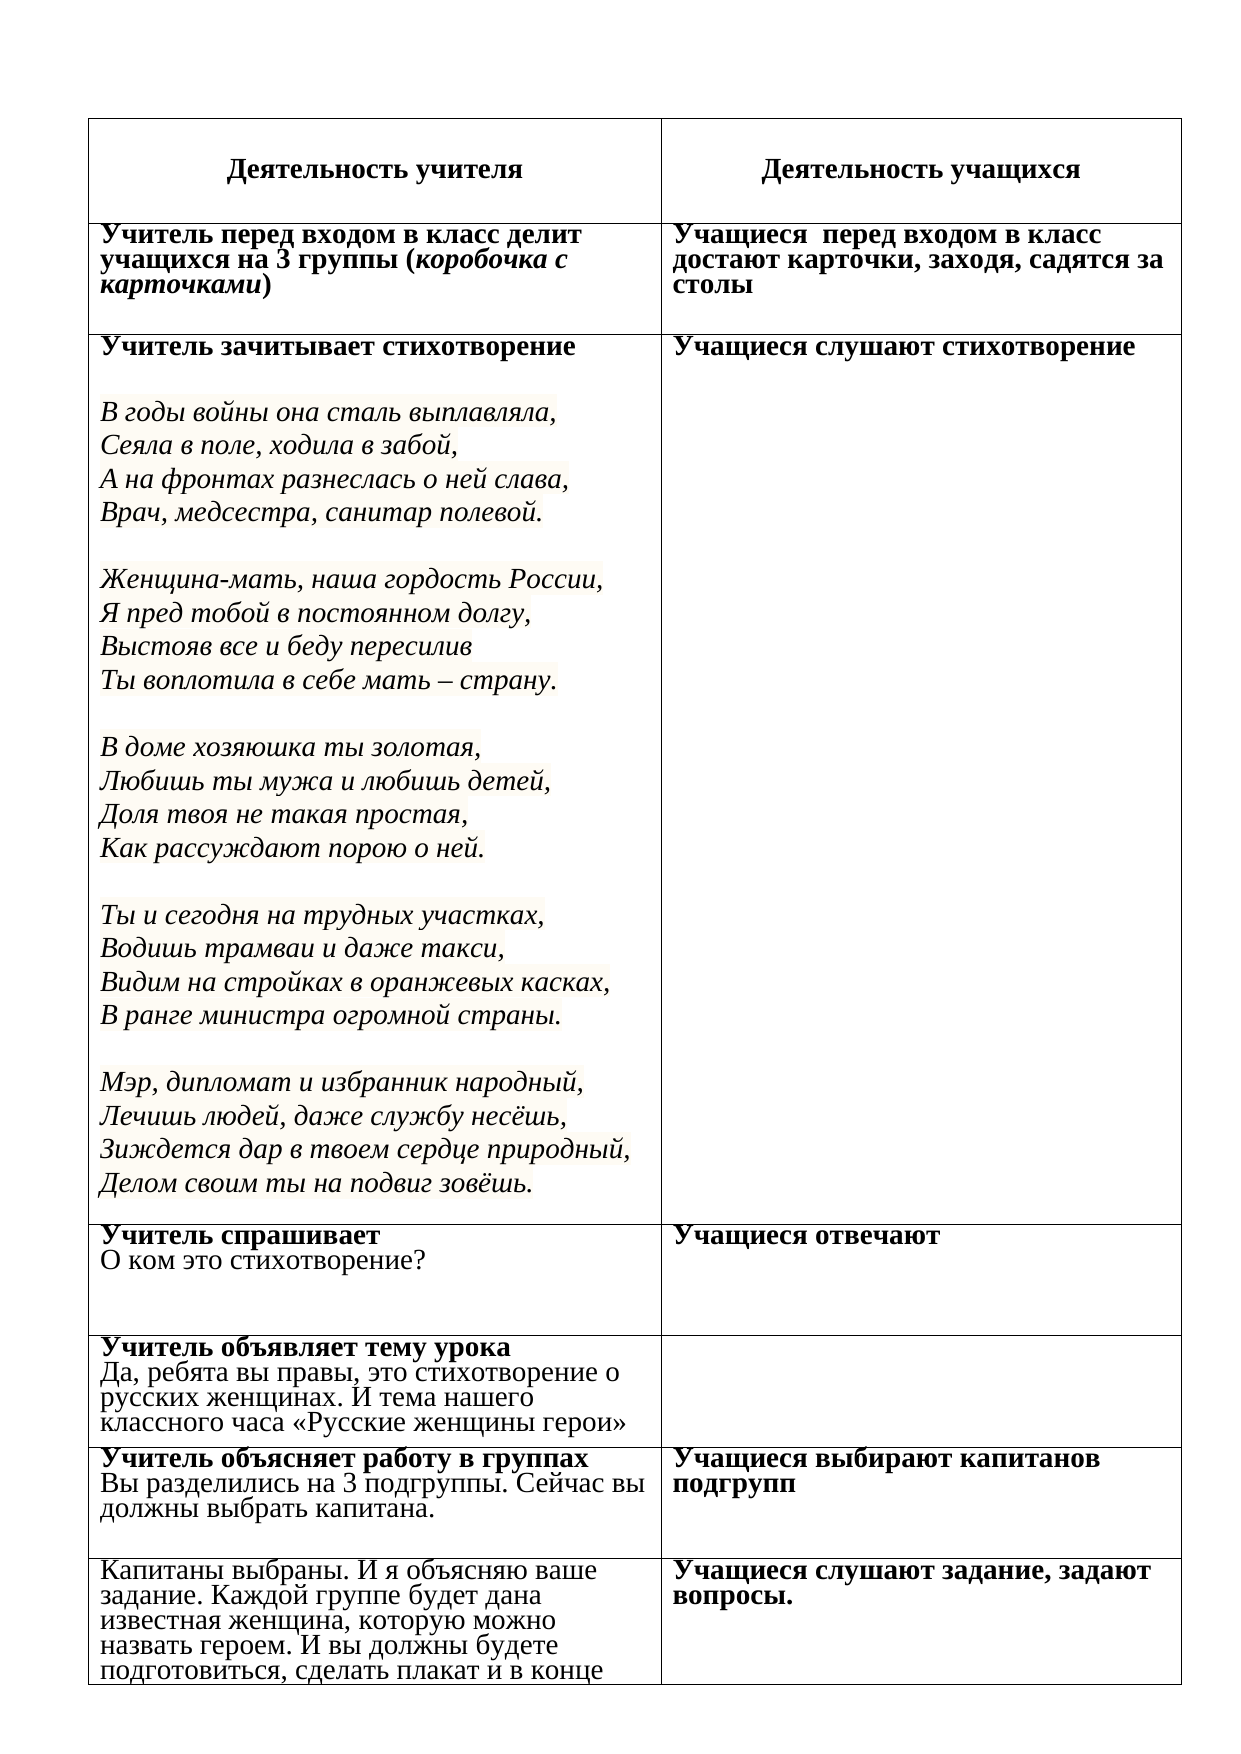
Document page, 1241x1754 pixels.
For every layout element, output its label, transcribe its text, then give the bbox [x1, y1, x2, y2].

table_cell Учащиеся отвечают [662, 1225, 1181, 1335]
table_cell Учитель зачитывает стихотворение В годы войны она сталь выплавляла, Сеяла в поле, ходила в забой, А на фронтах разнеслась о ней слава, Врач, медсестра, санитар полевой. Женщина-мать, наша гордость России, Я пред тобой в постоянном долгу, Выстояв все и беду пересилив Ты воплотила в себе мать – страну. В доме хозяюшка ты золотая, Любишь ты мужа и любишь детей, Доля твоя не такая простая, Как рассуждают порою о ней. Ты и сегодня на трудных участках, Водишь трамваи и даже такси, Видим на стройках в оранжевых касках, В ранге министра огромной страны. Мэр, дипломат и избранник народный, Лечишь людей, даже службу несёшь, Зиждется дар в твоем сердце природный, Делом своим ты на подвиг зовёшь. [89, 335, 661, 1224]
table_cell Учащиеся слушают стихотворение [662, 335, 1181, 1224]
table_header Деятельность учителя [89, 119, 661, 223]
table_cell Учитель перед входом в класс делит учащихся на 3 группы (коробочка с карточками) [89, 224, 661, 334]
table_header Деятельность учащихся [662, 119, 1181, 223]
table_cell Учащиеся перед входом в класс достают карточки, заходя, садятся за столы [662, 224, 1181, 334]
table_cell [662, 1559, 1181, 1684]
table_cell Учащиеся выбирают капитанов подгрупп [662, 1448, 1181, 1558]
table_cell Учитель объявляет тему урока Да, ребята вы правы, это стихотворение о русских женщинах. И тема нашего классного часа «Русские женщины герои» [89, 1336, 661, 1447]
table_cell Учитель спрашивает О ком это стихотворение? [89, 1225, 661, 1335]
table_cell [662, 1336, 1181, 1447]
table_cell Учитель объясняет работу в группах Вы разделились на 3 подгруппы. Сейчас вы должны выбрать капитана. [89, 1448, 661, 1558]
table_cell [89, 1559, 661, 1684]
